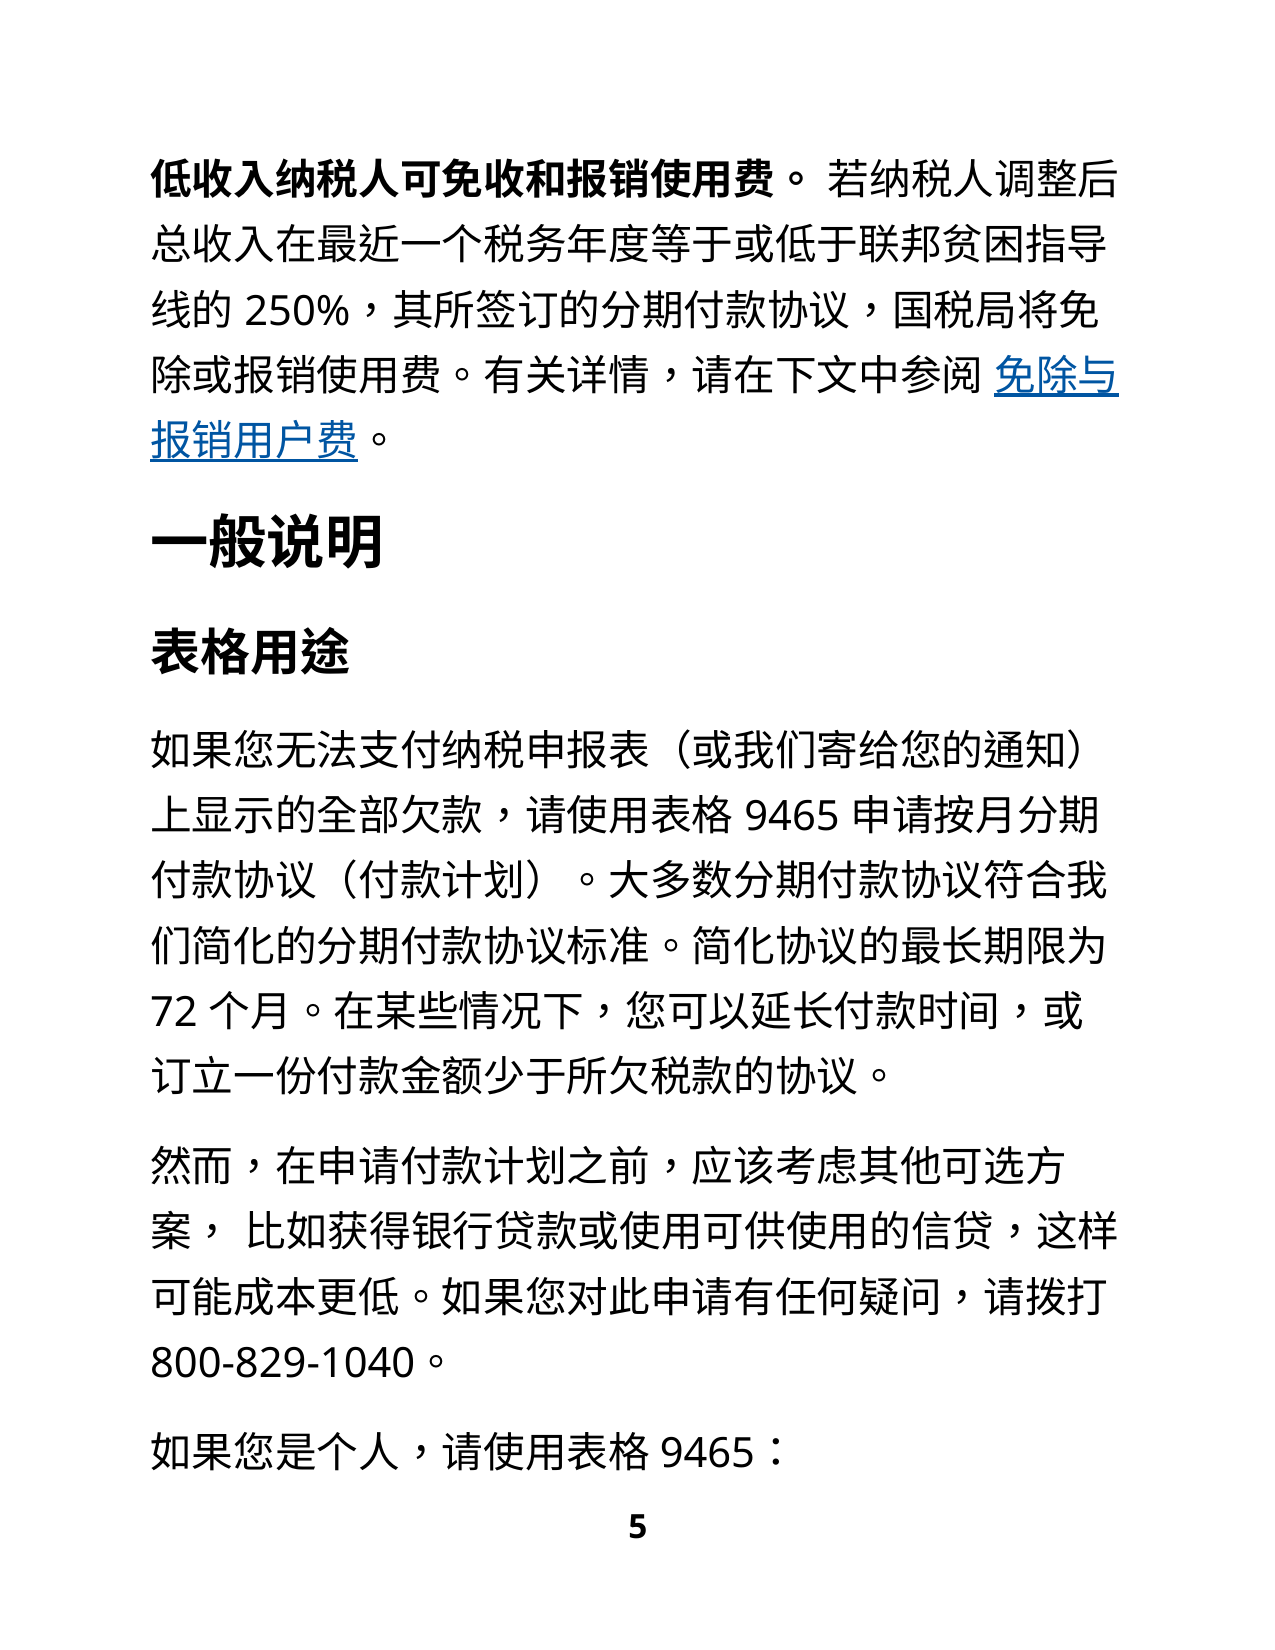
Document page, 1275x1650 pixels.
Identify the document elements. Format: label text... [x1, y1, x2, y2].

text 如果您无法支付纳税申报表（或我们寄给您的通知）上显示的全部欠款，请使用表格 9465 申请按月分期付款协议（付款计划）。大多数分期付款协议符合我们简化的分期付款协议标准。简化协议的最长期限为 72 个月。在某些情况下，您可以延长付款时间，或订立一份付款金额少于所欠税款的协议。 [150, 721, 1125, 1103]
subtitle 一般说明 [150, 501, 1125, 581]
subtitle 表格用途 [150, 617, 1125, 686]
text 如果您是个人，请使用表格 9465： [150, 1423, 1125, 1479]
text 然而，在申请付款计划之前，应该考虑其他可选方案， 比如获得银行贷款或使用可供使用的信贷，这样可能成本更低。如果您对此申请有任何疑问，请拨打 800-829-1040。 [150, 1137, 1125, 1389]
text 低收入纳税人可免收和报销使用费。 若纳税人调整后总收入在最近一个税务年度等于或低于联邦贫困指导线的 250%，其所签订的分期付款协议，国税局将免除或报销使用费。有关详情，请在下文中参阅 免除与报销用户费。 [150, 150, 1125, 468]
